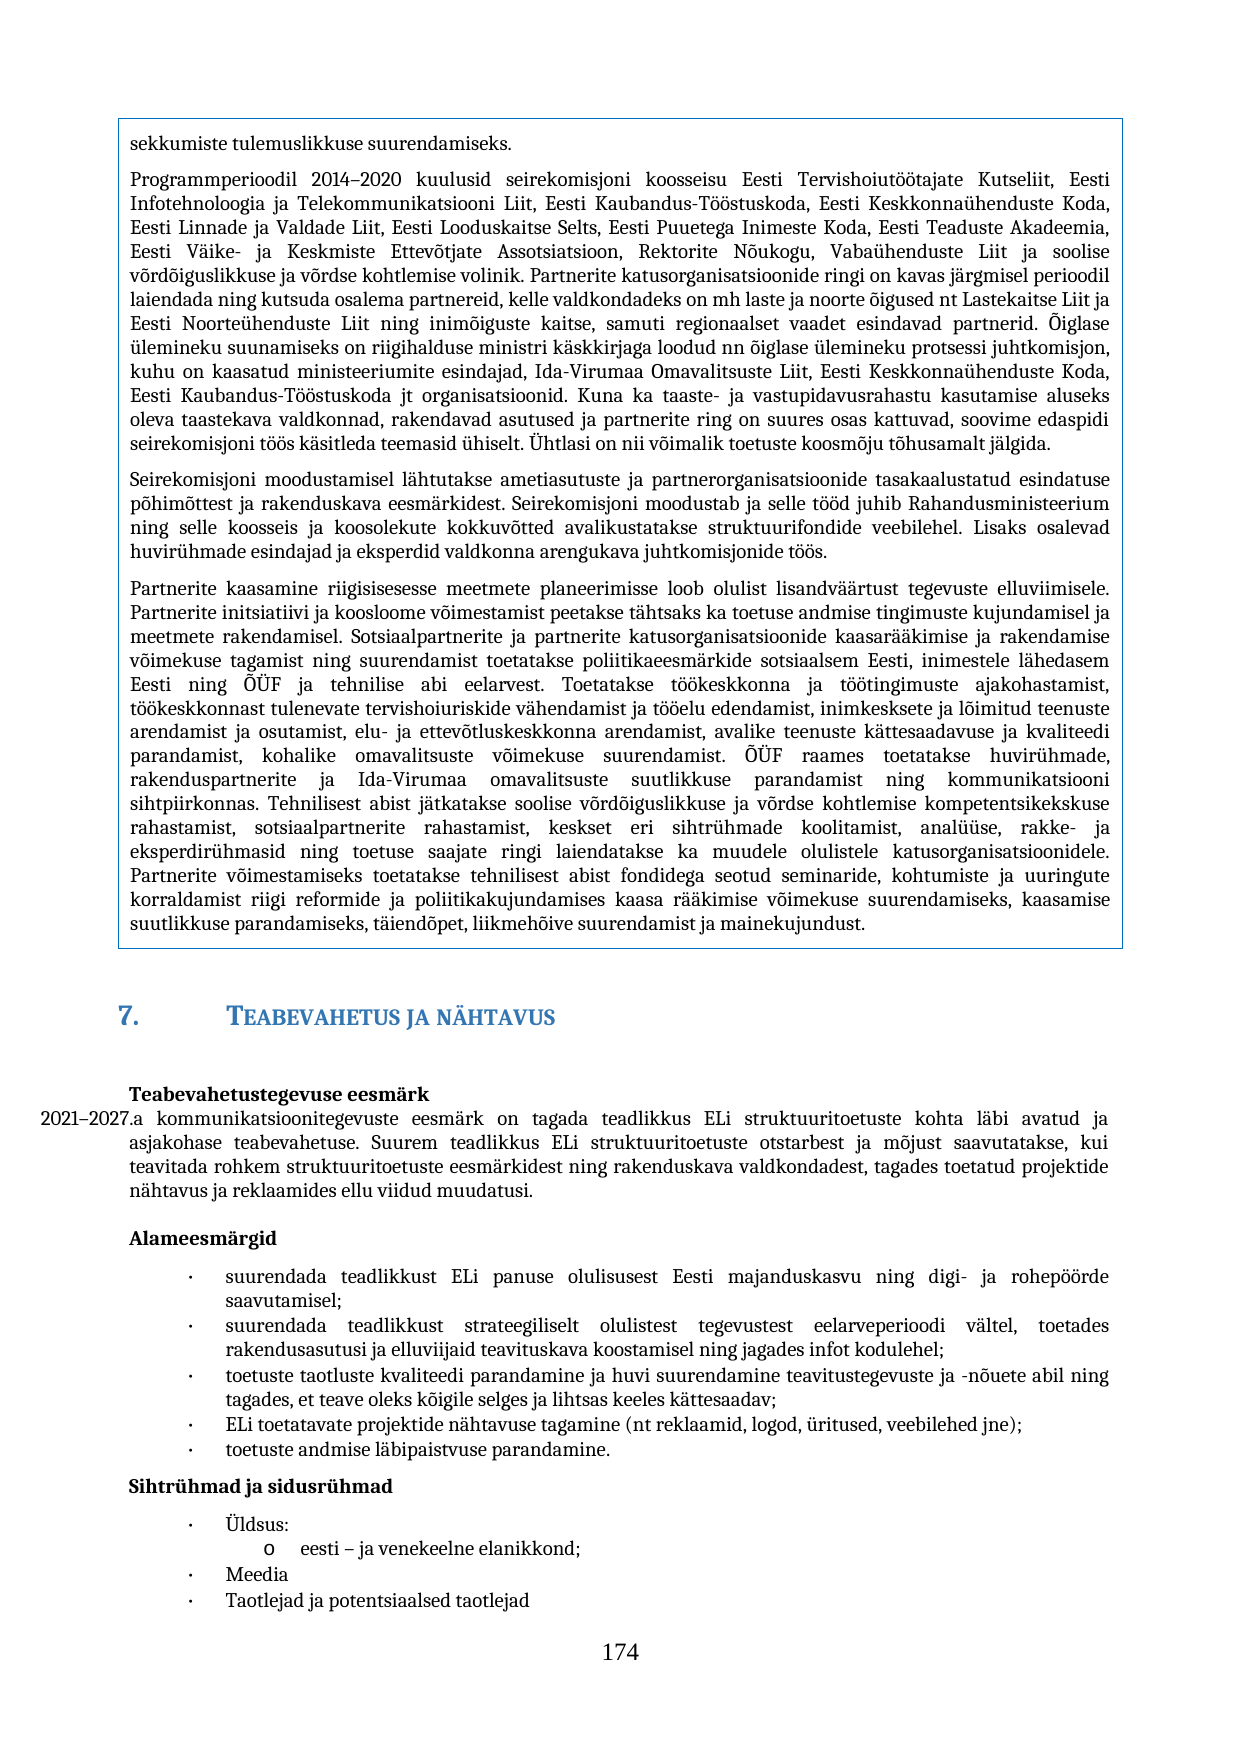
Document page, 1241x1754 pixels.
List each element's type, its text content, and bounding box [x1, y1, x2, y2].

subtitle Teabevahetus ja nähtavus [118, 999, 1122, 1033]
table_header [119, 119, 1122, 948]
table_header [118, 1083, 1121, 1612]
